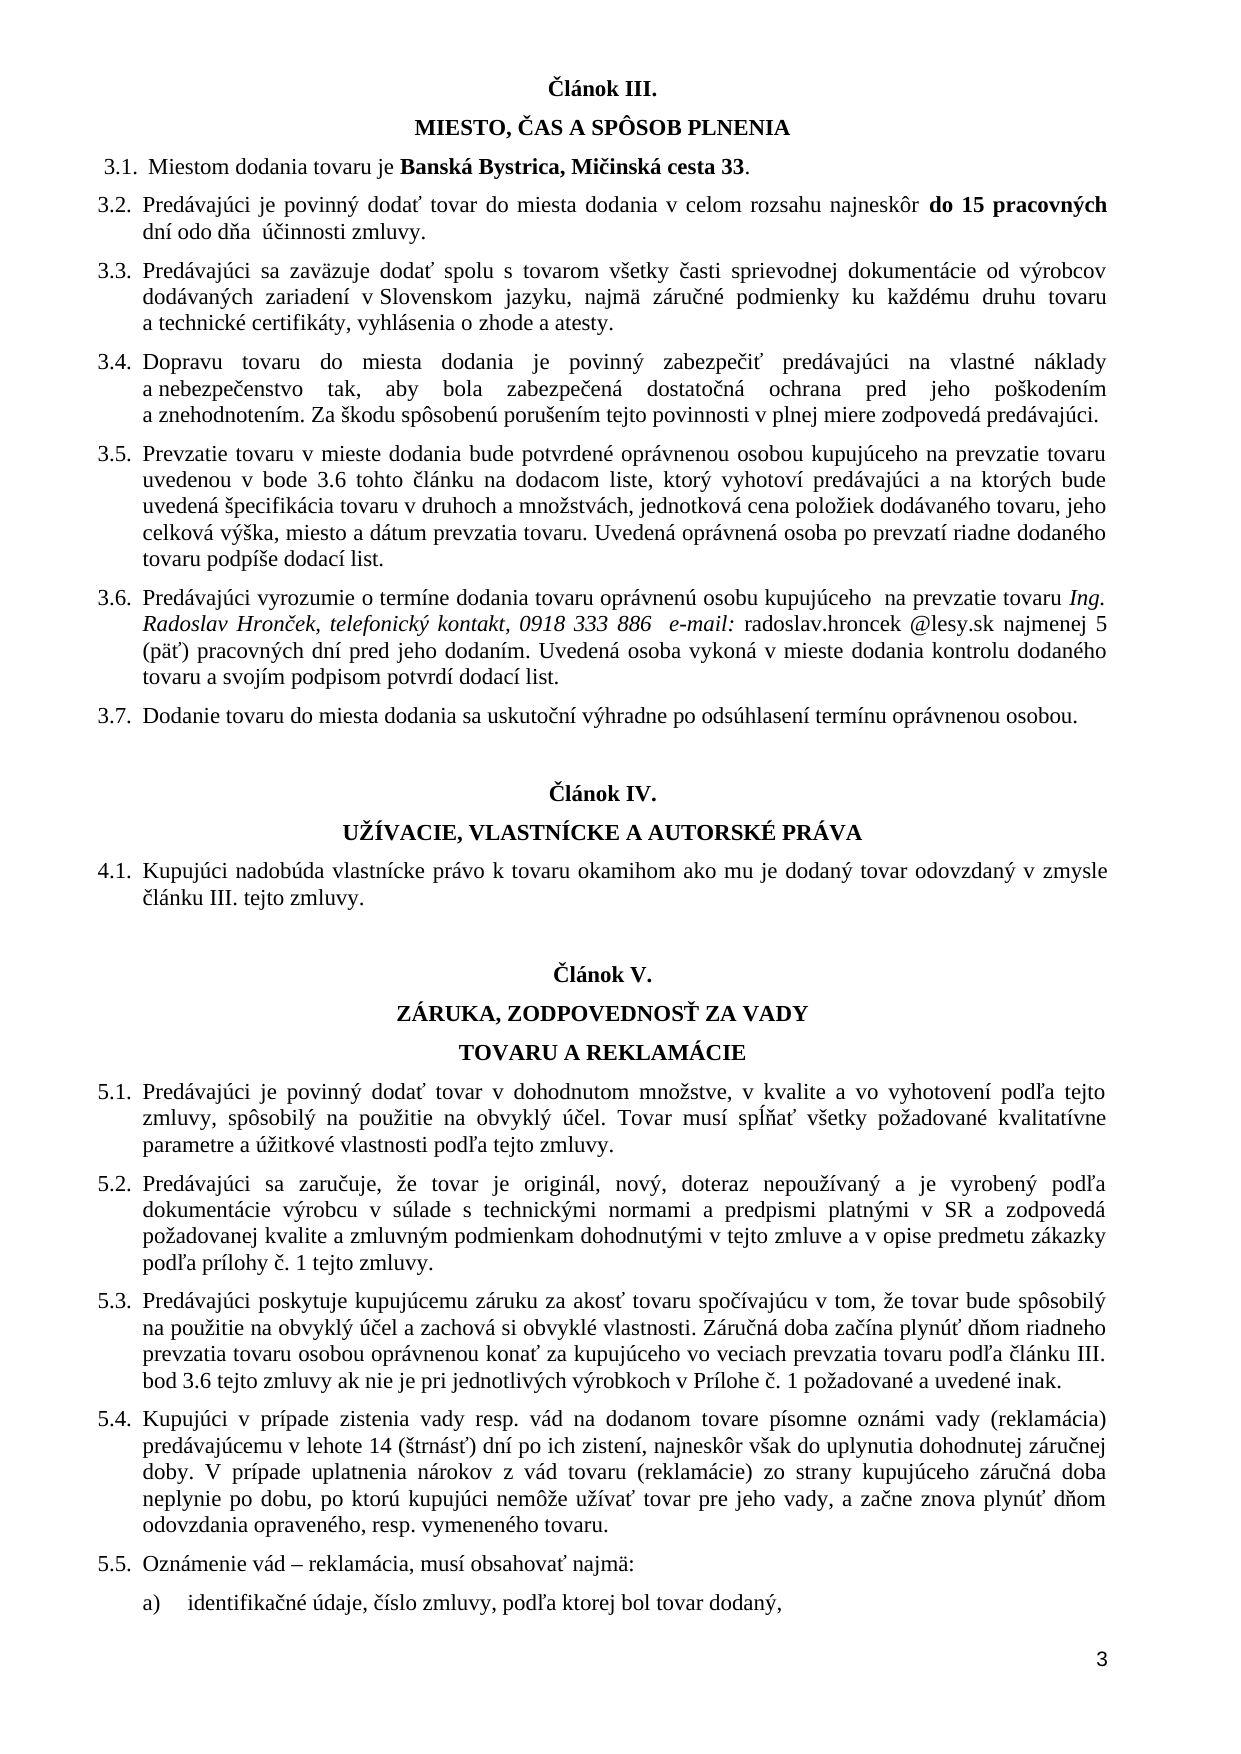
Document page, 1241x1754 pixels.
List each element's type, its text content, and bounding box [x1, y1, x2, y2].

list Predávajúci sa zaväzuje dodať spolu s tovarom všetky časti sprievodnej dokumentácie od výrobcov dodávaných zariadení v Slovenskom jazyku, najmä záručné podmienky ku každému druhu tovaru a technické certifikáty, vyhlásenia o zhode a atesty. [97, 257, 1107, 336]
list Kupujúci nadobúda vlastnícke právo k tovaru okamihom ako mu je dodaný tovar odovzdaný v zmysle článku III. tejto zmluvy. [97, 857, 1107, 910]
list Dodanie tovaru do miesta dodania sa uskutoční výhradne po odsúhlasení termínu oprávnenou osobou. [97, 702, 1107, 728]
text ZÁRUKA, ZODPOVEDNOSŤ ZA VADY [97, 1000, 1107, 1027]
list Predávajúci je povinný dodať tovar v dohodnutom množstve, v kvalite a vo vyhotovení podľa tejto zmluvy, spôsobilý na použitie na obvyklý účel. Tovar musí spĺňať všetky požadované kvalitatívne parametre a úžitkové vlastnosti podľa tejto zmluvy. [97, 1078, 1107, 1157]
text Článok III. [97, 75, 1107, 101]
text Článok V.‎ [97, 962, 1107, 988]
text UŽÍVACIE, VLASTNÍCKE A AUTORSKÉ PRÁVA [97, 819, 1107, 845]
list Kupujúci v prípade zistenia vady resp. vád na dodanom tovare písomne oznámi vady (reklamácia) predávajúcemu v lehote 14 (štrnásť) dní po ich zistení, najneskôr však do uplynutia dohodnutej záručnej doby. V prípade uplatnenia nárokov z vád tovaru (reklamácie) zo strany kupujúceho záručná doba neplynie po dobu, po ktorú kupujúci nemôže užívať tovar pre jeho vady, a začne znova plynúť dňom odovzdania opraveného, resp. vymeneného tovaru. [97, 1406, 1107, 1537]
list Predávajúci je povinný dodať tovar do miesta dodania v celom rozsahu najneskôr do 15 pracovných dní odo dňa účinnosti zmluvy. [97, 192, 1107, 244]
list Predávajúci vyrozumie o termíne dodania tovaru oprávnenú osobu kupujúceho na prevzatie tovaru Ing. Radoslav Hronček, telefonický kontakt, 0918 333 886 e-mail: radoslav.hroncek @lesy.sk najmenej 5 (päť) pracovných dní pred jeho dodaním. Uvedená osoba vykoná v mieste dodania kontrolu dodaného tovaru a svojím podpisom potvrdí dodací list. [97, 584, 1107, 689]
list Dopravu tovaru do miesta dodania je povinný zabezpečiť predávajúci na vlastné náklady a nebezpečenstvo tak, aby bola zabezpečená dostatočná ochrana pred jeho poškodením a znehodnotením. Za škodu spôsobenú porušením tejto povinnosti v plnej miere zodpovedá predávajúci. [97, 348, 1107, 427]
list Oznámenie vád – reklamácia, musí obsahovať najmä: [97, 1550, 1107, 1576]
text MIESTO, ČAS A SPÔSOB PLNENIA [97, 114, 1107, 140]
list Predávajúci poskytuje kupujúcemu záruku za akosť tovaru spočívajúcu v tom, že tovar bude spôsobilý na použitie na obvyklý účel a zachová si obvyklé vlastnosti. Záručná doba začína plynúť dňom riadneho prevzatia tovaru osobou oprávnenou konať za kupujúceho vo veciach prevzatia tovaru podľa článku III. bod 3.6 tejto zmluvy ak nie je pri jednotlivých výrobkoch v Prílohe č. 1 požadované a uvedené inak. [97, 1288, 1107, 1393]
list Prevzatie tovaru v mieste dodania bude potvrdené oprávnenou osobou kupujúceho na prevzatie tovaru uvedenou v bode 3.6 tohto článku na dodacom liste, ktorý vyhotoví predávajúci a na ktorých bude uvedená špecifikácia tovaru v druhoch a množstvách, jednotková cena položiek dodávaného tovaru, jeho celková výška, miesto a dátum prevzatia tovaru. Uvedená oprávnená osoba po prevzatí riadne dodaného tovaru podpíše dodací list. [97, 440, 1107, 572]
list Predávajúci sa zaručuje, že tovar je originál, nový, doteraz nepoužívaný a je vyrobený podľa dokumentácie výrobcu v súlade s technickými normami a predpismi platnými v SR a zodpovedá požadovanej kvalite a zmluvným podmienkam dohodnutými v tejto zmluve a v opise predmetu zákazky podľa prílohy č. 1 tejto zmluvy. [97, 1170, 1107, 1275]
text TOVARU A REKLAMÁCIE [97, 1039, 1107, 1066]
text Článok IV. [97, 780, 1107, 806]
list Miestom dodania tovaru je Banská Bystrica, Mičinská cesta 33. [103, 153, 1107, 179]
text a) identifikačné údaje, číslo zmluvy, podľa ktorej bol tovar dodaný, [142, 1589, 1107, 1615]
